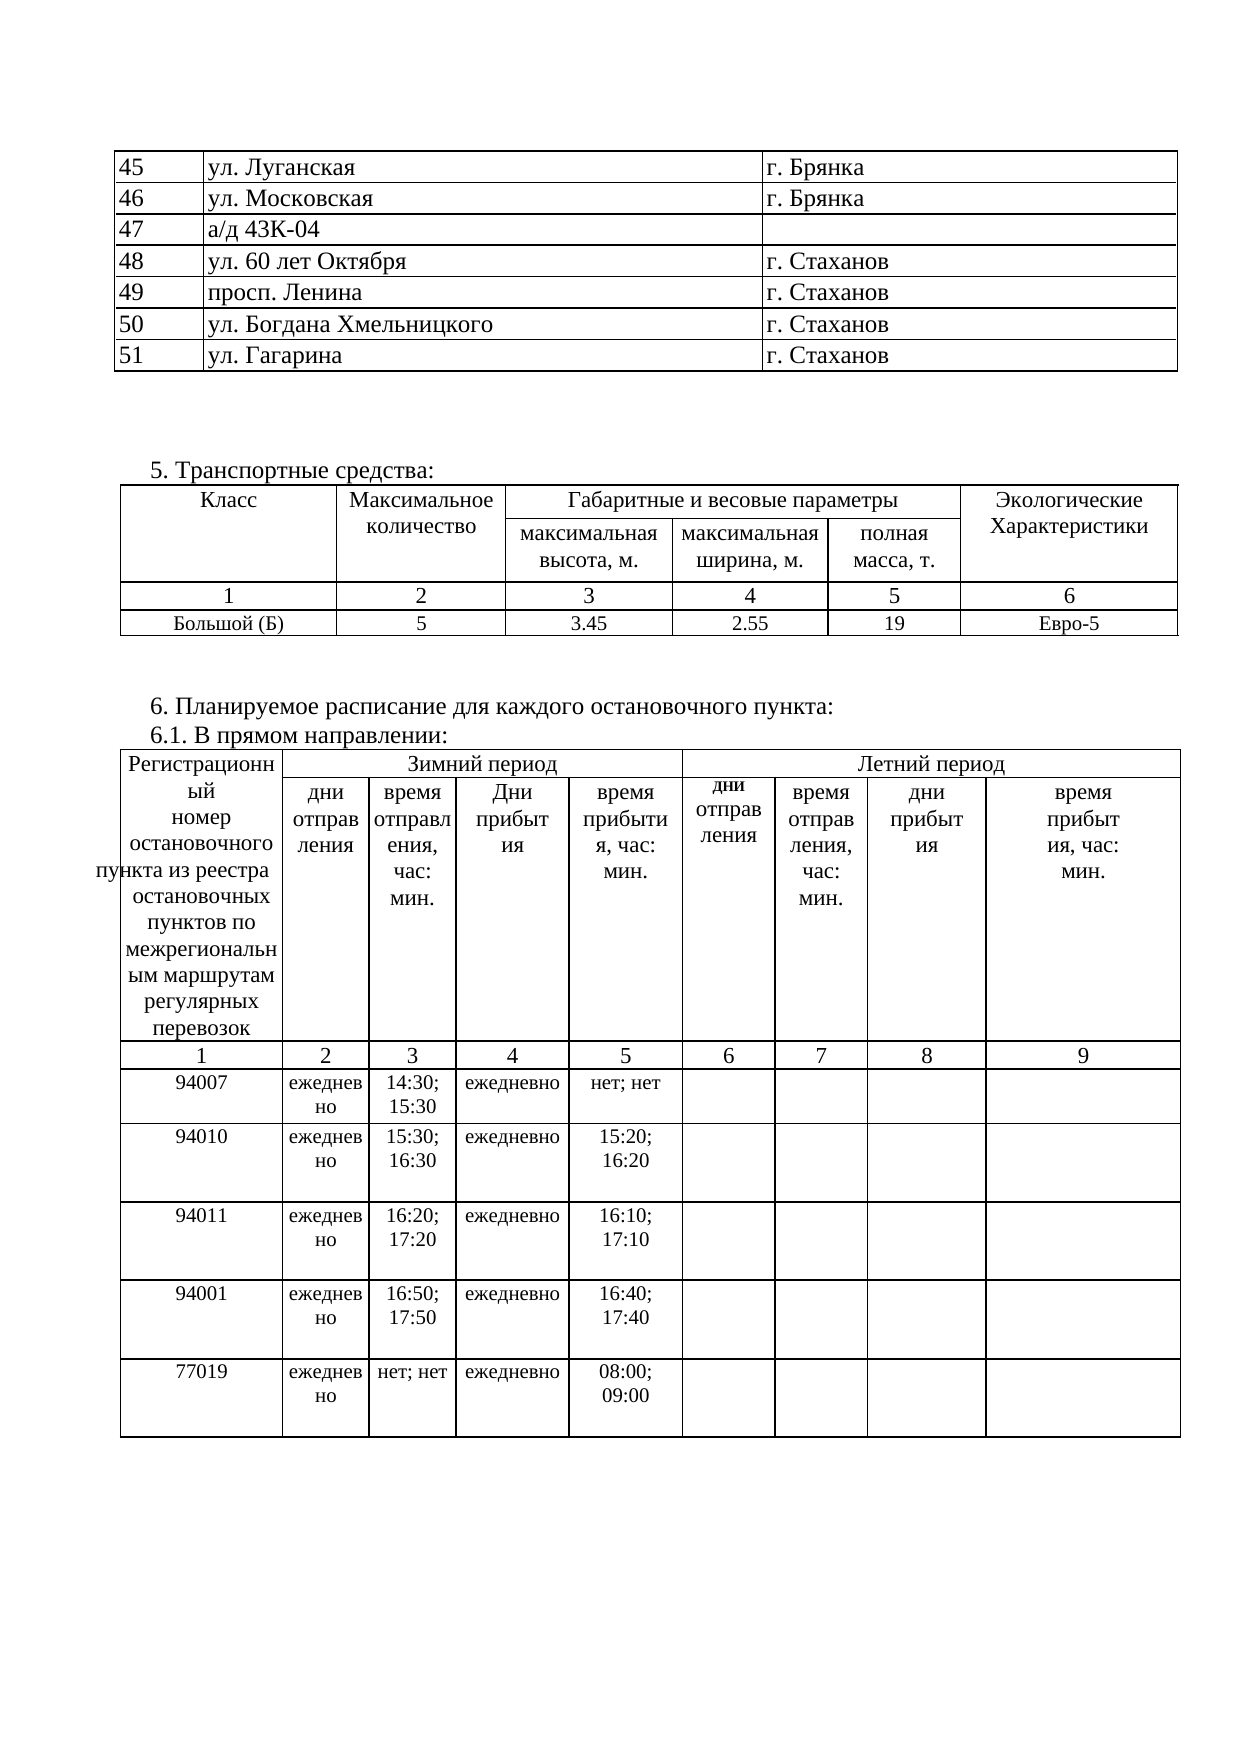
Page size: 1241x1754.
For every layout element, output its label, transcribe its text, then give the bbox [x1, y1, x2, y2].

table_cell [763, 213, 1177, 244]
table_cell 15:20; 16:20 [570, 1124, 682, 1201]
table_cell 19 [829, 611, 960, 634]
table_cell 45 [115, 152, 203, 181]
table_header Экологические Характеристики [961, 486, 1177, 581]
table_cell ежедневно [283, 1360, 368, 1436]
table_cell 3 [370, 1042, 455, 1068]
table_cell Дни прибыт ия [457, 778, 568, 1040]
table_cell [987, 1281, 1180, 1358]
table_header Регистрационный номер остановочного пункта из реестра остановочных пунктов по межрегиональным маршрутам регулярных перевозок [121, 750, 282, 1040]
table_header Класс [121, 486, 336, 581]
table_cell 50 [115, 308, 203, 339]
text 6.1. В прямом направлении: [150, 720, 1090, 749]
table_cell [776, 1360, 867, 1436]
table_cell 8 [868, 1042, 985, 1068]
table_cell 3 [506, 583, 672, 609]
table_cell 77019 [121, 1360, 282, 1436]
table_cell [683, 1124, 774, 1201]
table_cell 46 [115, 183, 203, 213]
table_cell 49 [115, 277, 203, 307]
table_cell [987, 1124, 1180, 1201]
table_cell 1 [121, 583, 336, 609]
table_cell 15:30; 16:30 [370, 1124, 455, 1201]
table_header Зимний период [283, 750, 682, 777]
table_cell 94011 [121, 1203, 282, 1279]
table_cell Большой (Б) [121, 611, 336, 634]
table_cell [987, 1360, 1180, 1436]
table_cell просп. Ленина [204, 277, 762, 307]
table_cell 6 [961, 583, 1177, 609]
table_cell ул. Гагарина [204, 340, 762, 370]
table_cell 94010 [121, 1124, 282, 1201]
table_cell [683, 1203, 774, 1279]
table_cell ул. Богдана Хмельницкого [204, 309, 762, 339]
table_cell 08:00; 09:00 [570, 1360, 682, 1436]
table_cell [868, 1203, 985, 1279]
table_cell полная масса, т. [829, 519, 960, 581]
table_cell ежедневно [283, 1281, 368, 1358]
table_cell [683, 1281, 774, 1358]
table_cell 3.45 [506, 611, 672, 634]
table_cell 16:20; 17:20 [370, 1203, 455, 1279]
table_cell ул. Московская [204, 183, 762, 213]
table_cell ежедневно [457, 1070, 568, 1122]
table_cell г. Стаханов [763, 244, 1177, 276]
table_cell г. Стаханов [763, 339, 1177, 370]
table_cell [683, 1070, 774, 1122]
text 6. Планируемое расписание для каждого остановочного пункта: [150, 691, 1090, 720]
table_cell 14:30; 15:30 [370, 1070, 455, 1122]
table_cell а/д 43К-04 [204, 215, 762, 244]
table_cell ежедневно [283, 1124, 368, 1201]
table_cell 6 [683, 1042, 774, 1068]
table_cell дни отправ ления [283, 778, 368, 1040]
table_cell г. Стаханов [763, 276, 1177, 307]
table_cell [987, 1203, 1180, 1279]
table_cell время отправл ения, час: мин. [370, 778, 455, 1040]
table_header Летний период [683, 750, 1180, 777]
table_cell г. Брянка [763, 181, 1177, 213]
table_cell г. Брянка [763, 152, 1177, 181]
table_cell 94007 [121, 1070, 282, 1122]
table_cell 51 [115, 340, 203, 370]
table_cell ежедневно [457, 1281, 568, 1358]
table_cell [868, 1360, 985, 1436]
table_cell 47 [115, 214, 203, 244]
table_cell 4 [457, 1042, 568, 1068]
table_cell максимальная высота, м. [506, 519, 672, 581]
table_cell ул. Луганская [204, 152, 762, 181]
table_cell время прибыт ия, час: мин. [987, 778, 1180, 1040]
table_cell 94001 [121, 1281, 282, 1358]
table_cell 2 [283, 1042, 368, 1068]
table_cell ежедневно [283, 1203, 368, 1279]
table_cell ежедневно [457, 1360, 568, 1436]
table_cell Евро-5 [961, 611, 1177, 634]
table_cell 2.55 [673, 611, 827, 634]
table_cell [683, 1360, 774, 1436]
table_cell [776, 1281, 867, 1358]
table_cell [987, 1070, 1180, 1122]
table_cell ежедневно [283, 1070, 368, 1122]
table_cell нет; нет [370, 1360, 455, 1436]
table_cell 7 [776, 1042, 867, 1068]
table_cell г. Стаханов [763, 307, 1177, 339]
table_cell 48 [115, 245, 203, 276]
table_cell 5 [337, 611, 505, 634]
table_cell 2 [337, 583, 505, 609]
table_cell дни прибыт ия [868, 778, 985, 1040]
table_cell [868, 1124, 985, 1201]
table_cell 9 [987, 1042, 1180, 1068]
table_header Максимальное количество [337, 486, 505, 581]
table_cell 5 [570, 1042, 682, 1068]
table_header Габаритные и весовые параметры [506, 486, 960, 518]
table_cell ДНИ отправ ления [683, 778, 774, 1040]
table_cell нет; нет [570, 1070, 682, 1122]
table_cell 4 [673, 583, 827, 609]
table_cell [776, 1070, 867, 1122]
table_cell время отправ ления, час: мин. [776, 778, 867, 1040]
text 5. Транспортные средства: [150, 456, 1090, 484]
table_cell 16:10; 17:10 [570, 1203, 682, 1279]
table_cell ежедневно [457, 1203, 568, 1279]
table_cell [776, 1124, 867, 1201]
table_cell 1 [121, 1042, 282, 1068]
table_cell 16:50; 17:50 [370, 1281, 455, 1358]
table_cell время прибыти я, час: мин. [570, 778, 682, 1040]
table_cell максимальная ширина, м. [673, 519, 827, 581]
table_cell ежедневно [457, 1124, 568, 1201]
table_cell 5 [829, 583, 960, 609]
table_cell [868, 1070, 985, 1122]
table_cell 16:40; 17:40 [570, 1281, 682, 1358]
table_cell [868, 1281, 985, 1358]
table_cell ул. 60 лет Октября [204, 246, 762, 276]
table_cell [776, 1203, 867, 1279]
